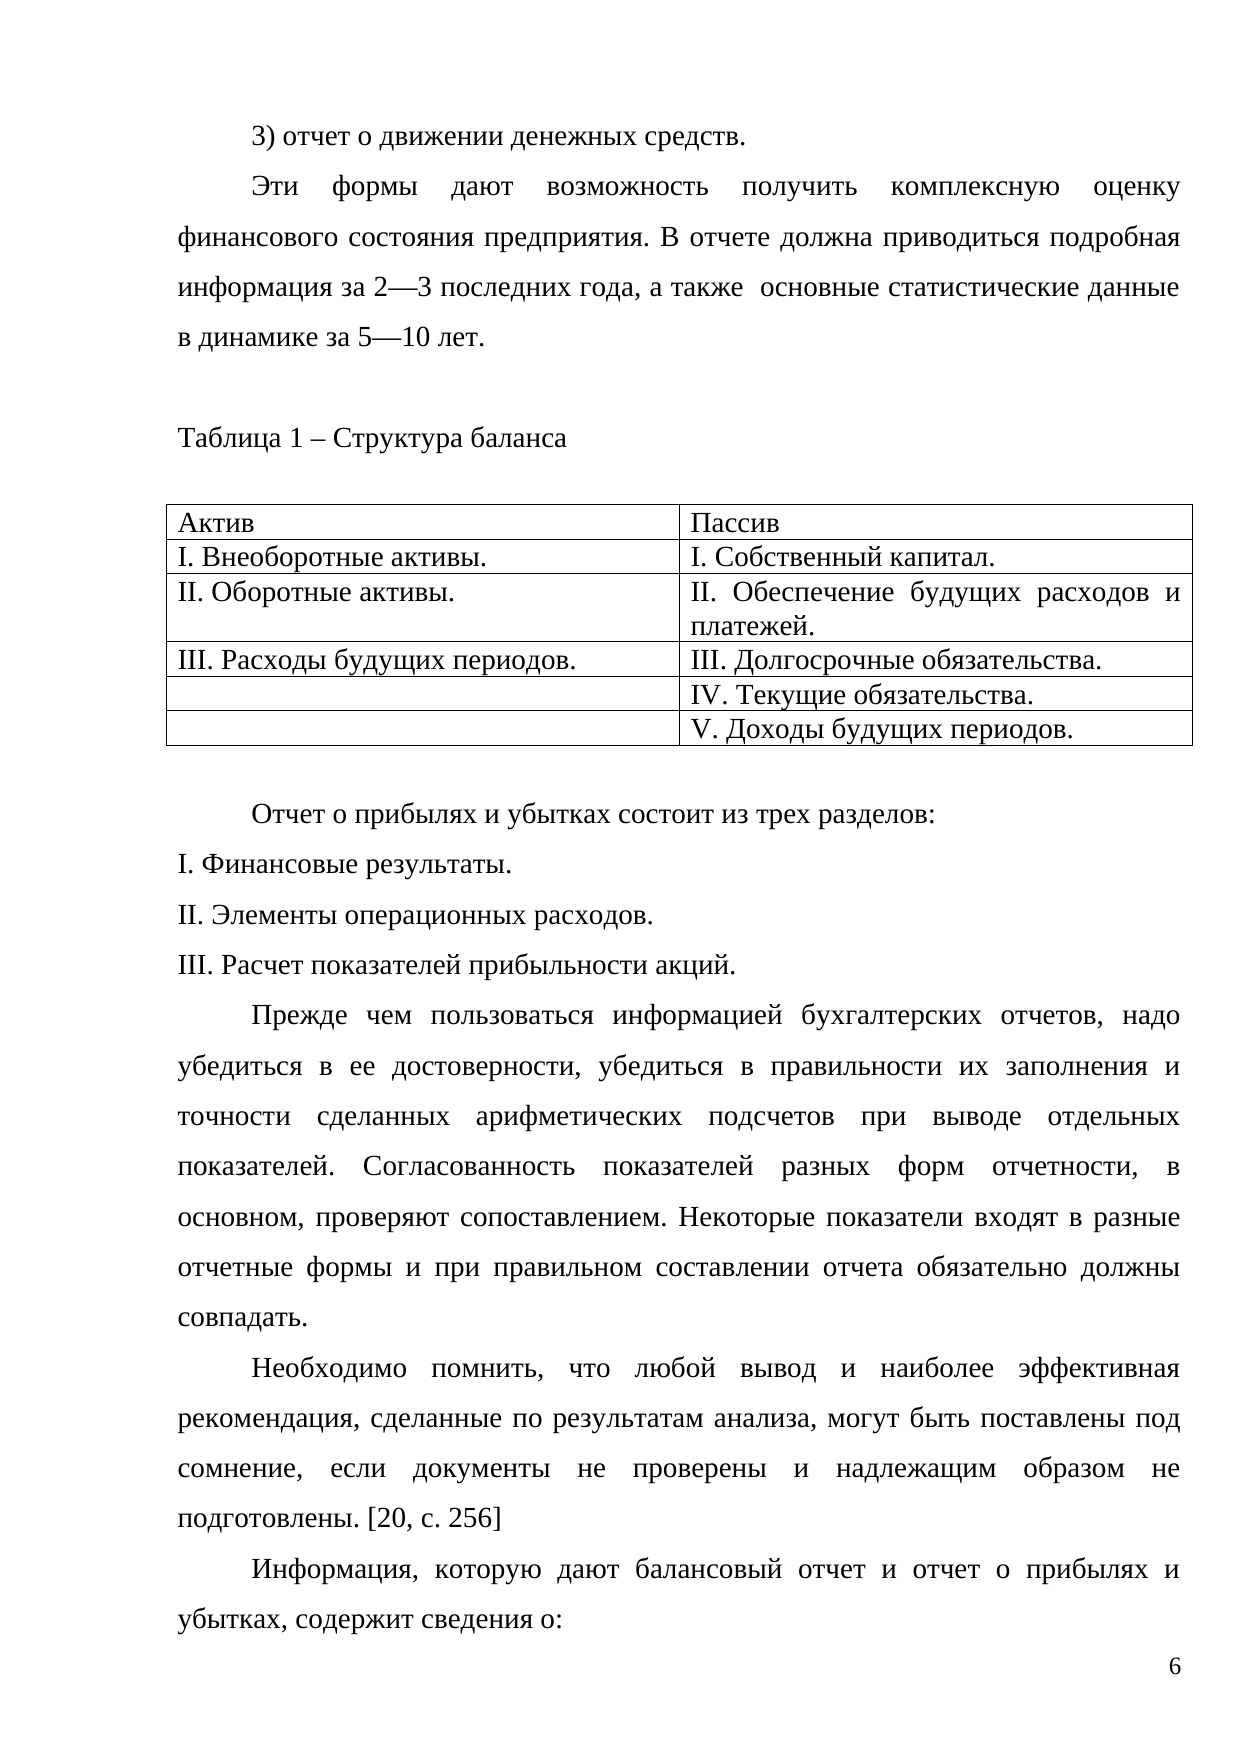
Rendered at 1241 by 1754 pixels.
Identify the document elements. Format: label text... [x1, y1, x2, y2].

text I. Финансовые результаты. [177, 847, 1181, 880]
table_cell [167, 677, 679, 710]
table_header Пассив [680, 505, 1192, 538]
table_cell V. Доходы будущих периодов. [680, 711, 1192, 745]
table_cell I. Внеоборотные активы. [167, 540, 679, 573]
text III. Расчет показателей прибыльности акций. [177, 947, 1181, 981]
table_cell I. Собственный капитал. [680, 540, 1192, 573]
text Эти формы дают возможность получить комплексную оценку финансового состояния предприятия. В отчете должна приводиться подробная информация за 2—3 последних года, а также основные статистические данные в динамике за 5—10 лет. [177, 168, 1181, 353]
text Таблица 1 – Структура баланса [177, 420, 1181, 453]
table_cell III. Долгосрочные обязательства. [680, 642, 1192, 676]
table_cell II. Оборотные активы. [167, 574, 679, 641]
table_header Актив [167, 505, 679, 538]
text II. Элементы операционных расходов. [177, 897, 1181, 930]
table_cell II. Обеспечение будущих расходов и платежей. [680, 574, 1192, 641]
table_cell III. Расходы будущих периодов. [167, 642, 679, 676]
table_cell [167, 711, 679, 745]
text Прежде чем пользоваться информацией бухгалтерских отчетов, надо убедиться в ее достоверности, убедиться в правильности их заполнения и точности сделанных арифметических подсчетов при выводе отдельных показателей. Согласованность показателей разных форм отчетности, в основном, проверяют сопоставлением. Некоторые показатели входят в разные отчетные формы и при правильном составлении отчета обязательно должны совпадать. [177, 997, 1181, 1333]
text Отчет о прибылях и убытках состоит из трех разделов: [177, 796, 1181, 830]
text 3) отчет о движении денежных средств. [177, 118, 1181, 152]
text Необходимо помнить, что любой вывод и наиболее эффективная рекомендация, сделанные по результатам анализа, могут быть поставлены под сомнение, если документы не проверены и надлежащим образом не подготовлены. [20, c. 256] [177, 1350, 1181, 1534]
table_cell IV. Текущие обязательства. [680, 677, 1192, 710]
text Информация, которую дают балансовый отчет и отчет о прибылях и убытках, содержит сведения о: [177, 1551, 1181, 1635]
